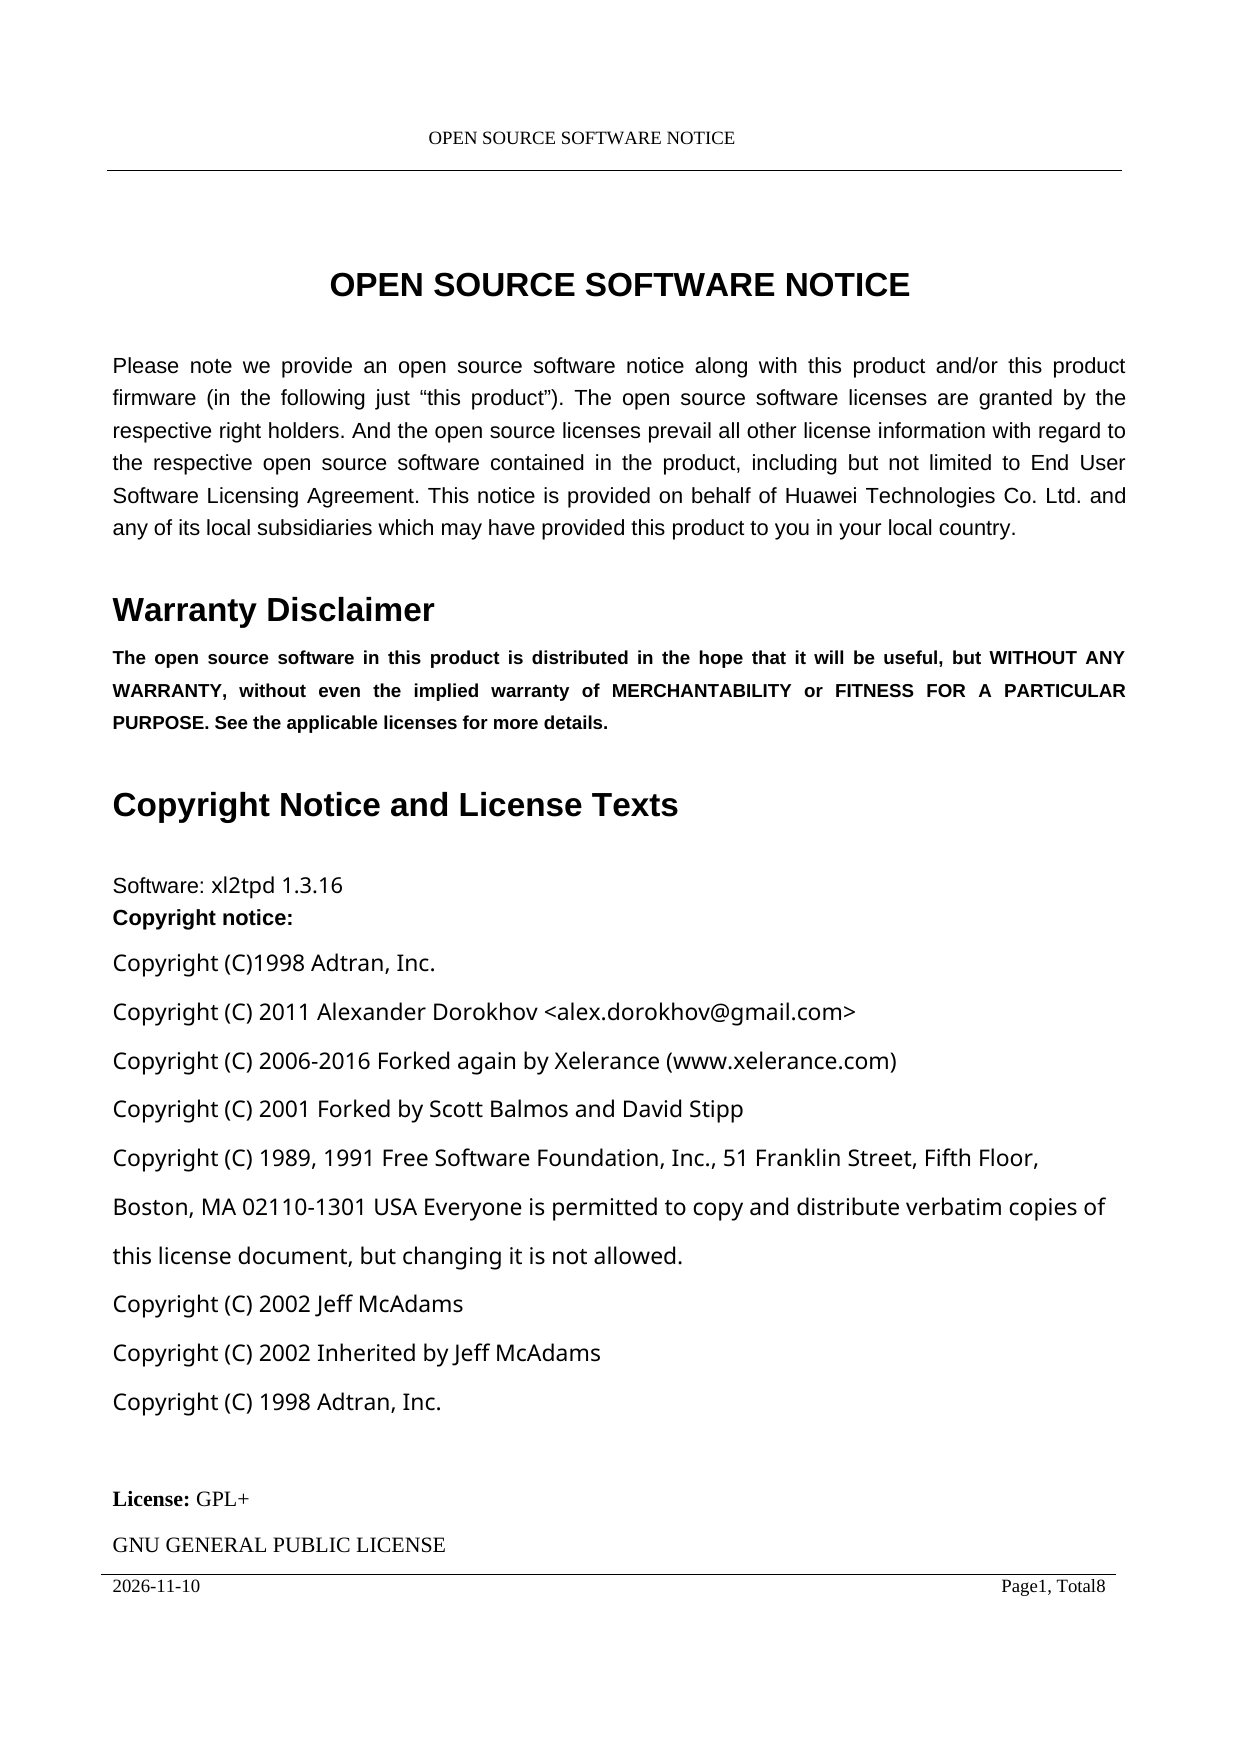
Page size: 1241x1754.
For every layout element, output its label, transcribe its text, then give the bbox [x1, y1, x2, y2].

text Please note we provide an open source software notice along with this product and/or this product firmware (in the following just “this product”). The open source software licenses are granted by the respective right holders. And the open source licenses prevail all other license information with regard to the respective open source software contained in the product, including but not limited to End User Software Licensing Agreement. This notice is provided on behalf of Huawei Technologies Co. Ltd. and any of its local subsidiaries which may have provided this product to you in your local country. [112, 349, 1128, 544]
text Copyright Notice and License Texts [112, 771, 1128, 836]
text Copyright notice: [112, 901, 1128, 934]
text License: GPL+ [112, 1483, 1128, 1515]
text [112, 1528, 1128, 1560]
text Warranty Disclaimer [112, 576, 1128, 641]
text OPEN SOURCE SOFTWARE NOTICE [112, 251, 1128, 316]
text Software: xl2tpd 1.3.16 [112, 869, 1128, 901]
text The open source software in this product is distributed in the hope that it will be useful, but WITHOUT ANY WARRANTY, without even the implied warranty of MERCHANTABILITY or FITNESS FOR A PARTICULAR PURPOSE. See the applicable licenses for more details. [112, 641, 1128, 739]
text Copyright (C)1998 Adtran, Inc. Copyright (C) 2011 Alexander Dorokhov <alex.dorokhov@gmail.com> Copyright (C) 2006-2016 Forked again by Xelerance (www.xelerance.com) Copyright (C) 2001 Forked by Scott Balmos and David Stipp Copyright (C) 1989, 1991 Free Software Foundation, Inc., 51 Franklin Street, Fifth Floor, Boston, MA 02110-1301 USA Everyone is permitted to copy and distribute verbatim copies of this license document, but changing it is not allowed. Copyright (C) 2002 Jeff McAdams Copyright (C) 2002 Inherited by Jeff McAdams Copyright (C) 1998 Adtran, Inc. [112, 947, 1128, 1467]
